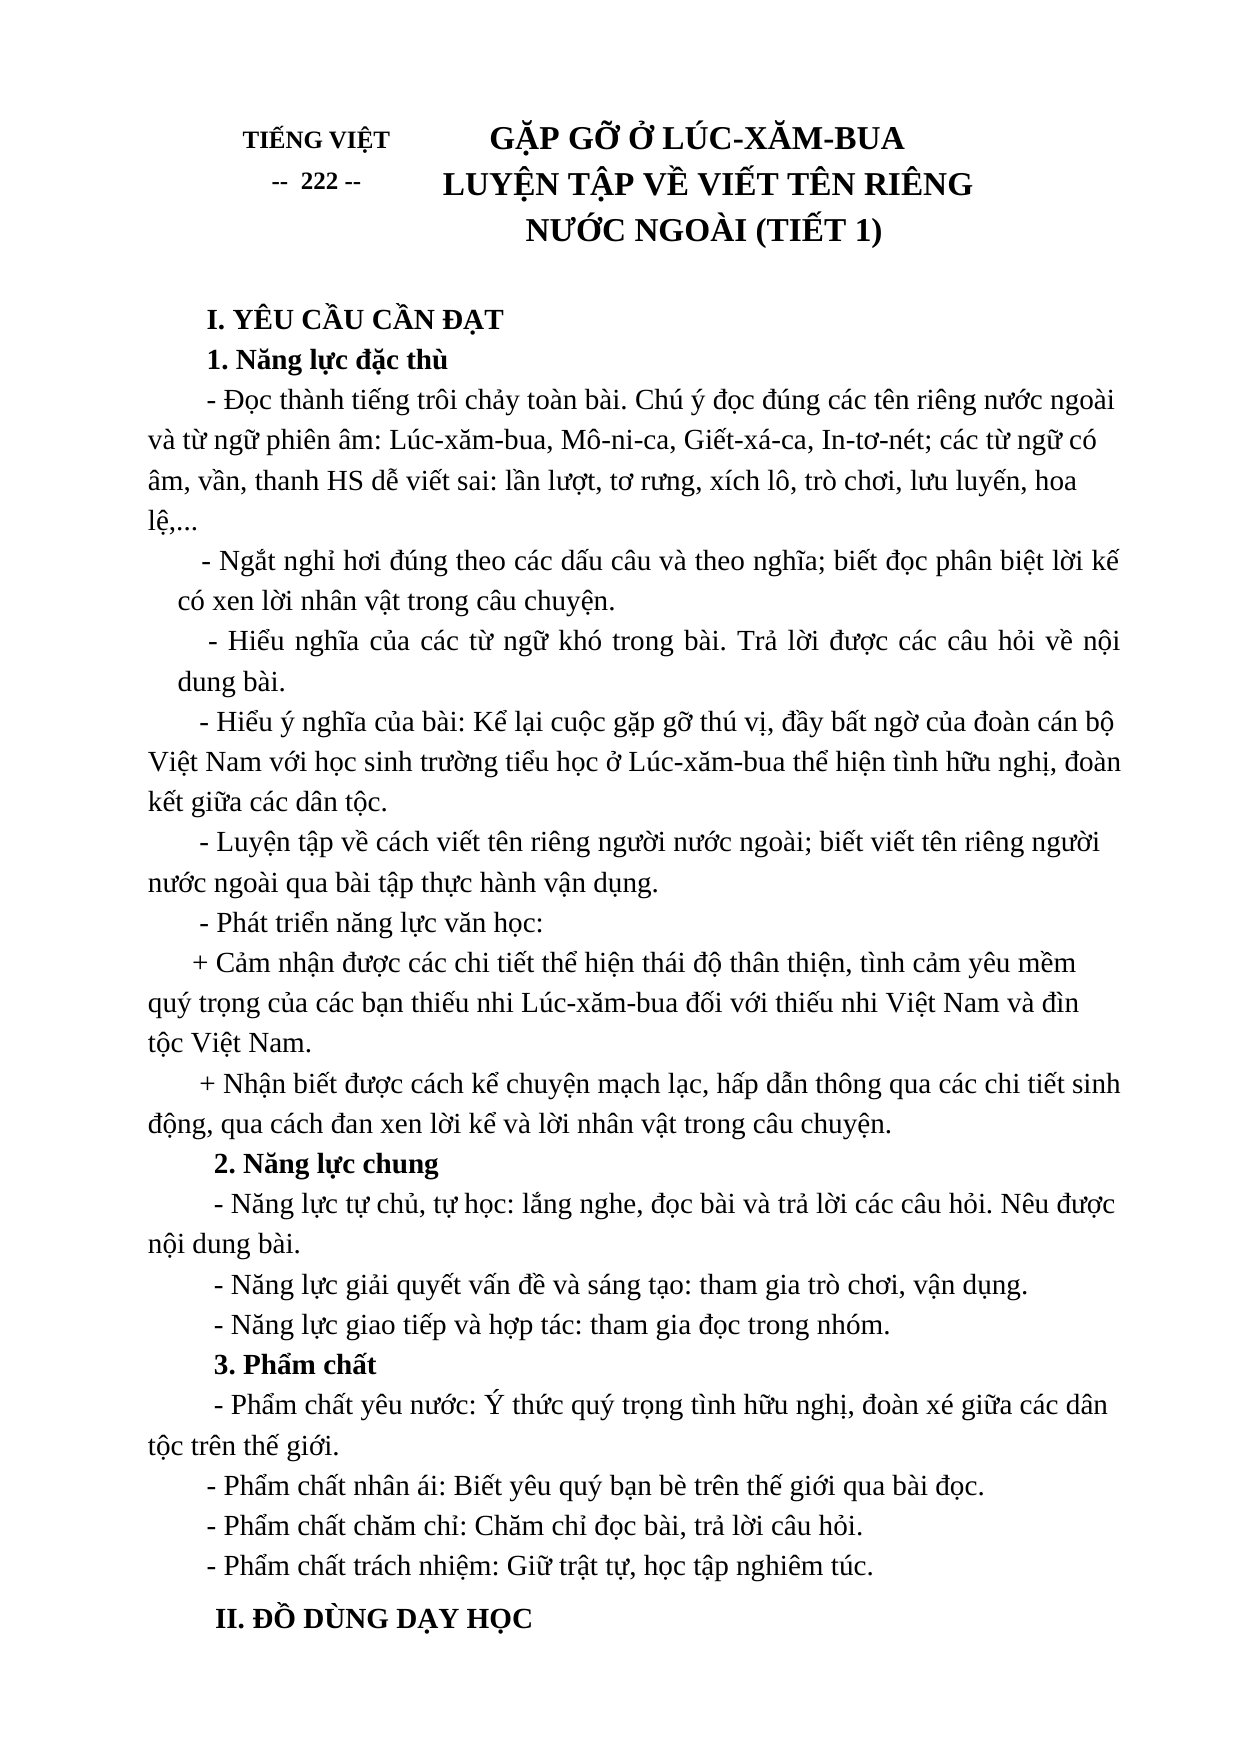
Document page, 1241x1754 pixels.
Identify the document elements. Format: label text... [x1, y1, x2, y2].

text tộc Việt Nam. [148, 1026, 1122, 1059]
text - Năng lực tự chủ, tự học: lắng nghe, đọc bài và trả lời các câu hỏi. Nêu được nội dung bài. [148, 1186, 1122, 1260]
text GẶP GỠ Ở LÚC-XĂM-BUA [177, 118, 1122, 156]
text II. ĐỒ DÙNG DẠY HỌC [177, 1601, 1122, 1634]
text động, qua cách đan xen lời kể và lời nhân vật trong câu chuyện. [148, 1106, 1122, 1139]
text + Cảm nhận được các chi tiết thể hiện thái độ thân thiện, tình cảm yêu mềm [148, 945, 1122, 979]
text - Hiểu nghĩa của các từ ngữ khó trong bài. Trả lời được các câu hỏi về nội dung bài. [177, 623, 1122, 697]
text I. YÊU CẦU CẦN ĐẠT [177, 302, 1122, 335]
text - Hiểu ý nghĩa của bài: Kể lại cuộc gặp gỡ thú vị, đầy bất ngờ của đoàn cán bộ [148, 704, 1122, 737]
text LUYỆN TẬP VỀ VIẾT TÊN RIÊNG [177, 164, 1122, 202]
text - Phẩm chất nhân ái: Biết yêu quý bạn bè trên thế giới qua bài đọc. [177, 1468, 1122, 1501]
text - Ngắt nghỉ hơi đúng theo các dấu câu và theo nghĩa; biết đọc phân biệt lời kế có xen lời nhân vật trong câu chuyện. [177, 543, 1122, 617]
text NƯỚC NGOÀI (TIẾT 1) [177, 210, 1122, 248]
text Việt Nam với học sinh trường tiểu học ở Lúc-xăm-bua thể hiện tình hữu nghị, đoàn kết giữa các dân tộc. [148, 744, 1122, 818]
text 3. Phẩm chất [177, 1347, 1122, 1381]
text 1. Năng lực đặc thù [177, 342, 1122, 376]
text - Phẩm chất chăm chỉ: Chăm chỉ đọc bài, trả lời câu hỏi. [177, 1508, 1122, 1542]
text - Luyện tập về cách viết tên riêng người nước ngoài; biết viết tên riêng người [148, 824, 1122, 858]
text - Đọc thành tiếng trôi chảy toàn bài. Chú ý đọc đúng các tên riêng nước ngoài và từ ngữ phiên âm: Lúc-xăm-bua, Mô-ni-ca, Giết-xá-ca, In-tơ-nét; các từ ngữ có âm, vần, thanh HS dễ viết sai: lần lượt, tơ rưng, xích lô, trò chơi, lưu luyến, hoa lệ,... [148, 382, 1122, 536]
text + Nhận biết được cách kể chuyện mạch lạc, hấp dẫn thông qua các chi tiết sinh [148, 1066, 1122, 1099]
text nước ngoài qua bài tập thực hành vận dụng. [148, 865, 1122, 898]
text - Phẩm chất yêu nước: Ý thức quý trọng tình hữu nghị, đoàn xé giữa các dân tộc trên thế giới. [148, 1387, 1122, 1461]
text - Năng lực giao tiếp và hợp tác: tham gia đọc trong nhóm. [177, 1307, 1122, 1341]
text - Phát triển năng lực văn học: [148, 905, 1122, 938]
text - Phẩm chất trách nhiệm: Giữ trật tự, học tập nghiêm túc. [177, 1548, 1122, 1582]
text 2. Năng lực chung [177, 1146, 1122, 1180]
text - Năng lực giải quyết vấn đề và sáng tạo: tham gia trò chơi, vận dụng. [177, 1267, 1122, 1300]
text quý trọng của các bạn thiếu nhi Lúc-xăm-bua đối với thiếu nhi Việt Nam và đìn [148, 985, 1122, 1019]
